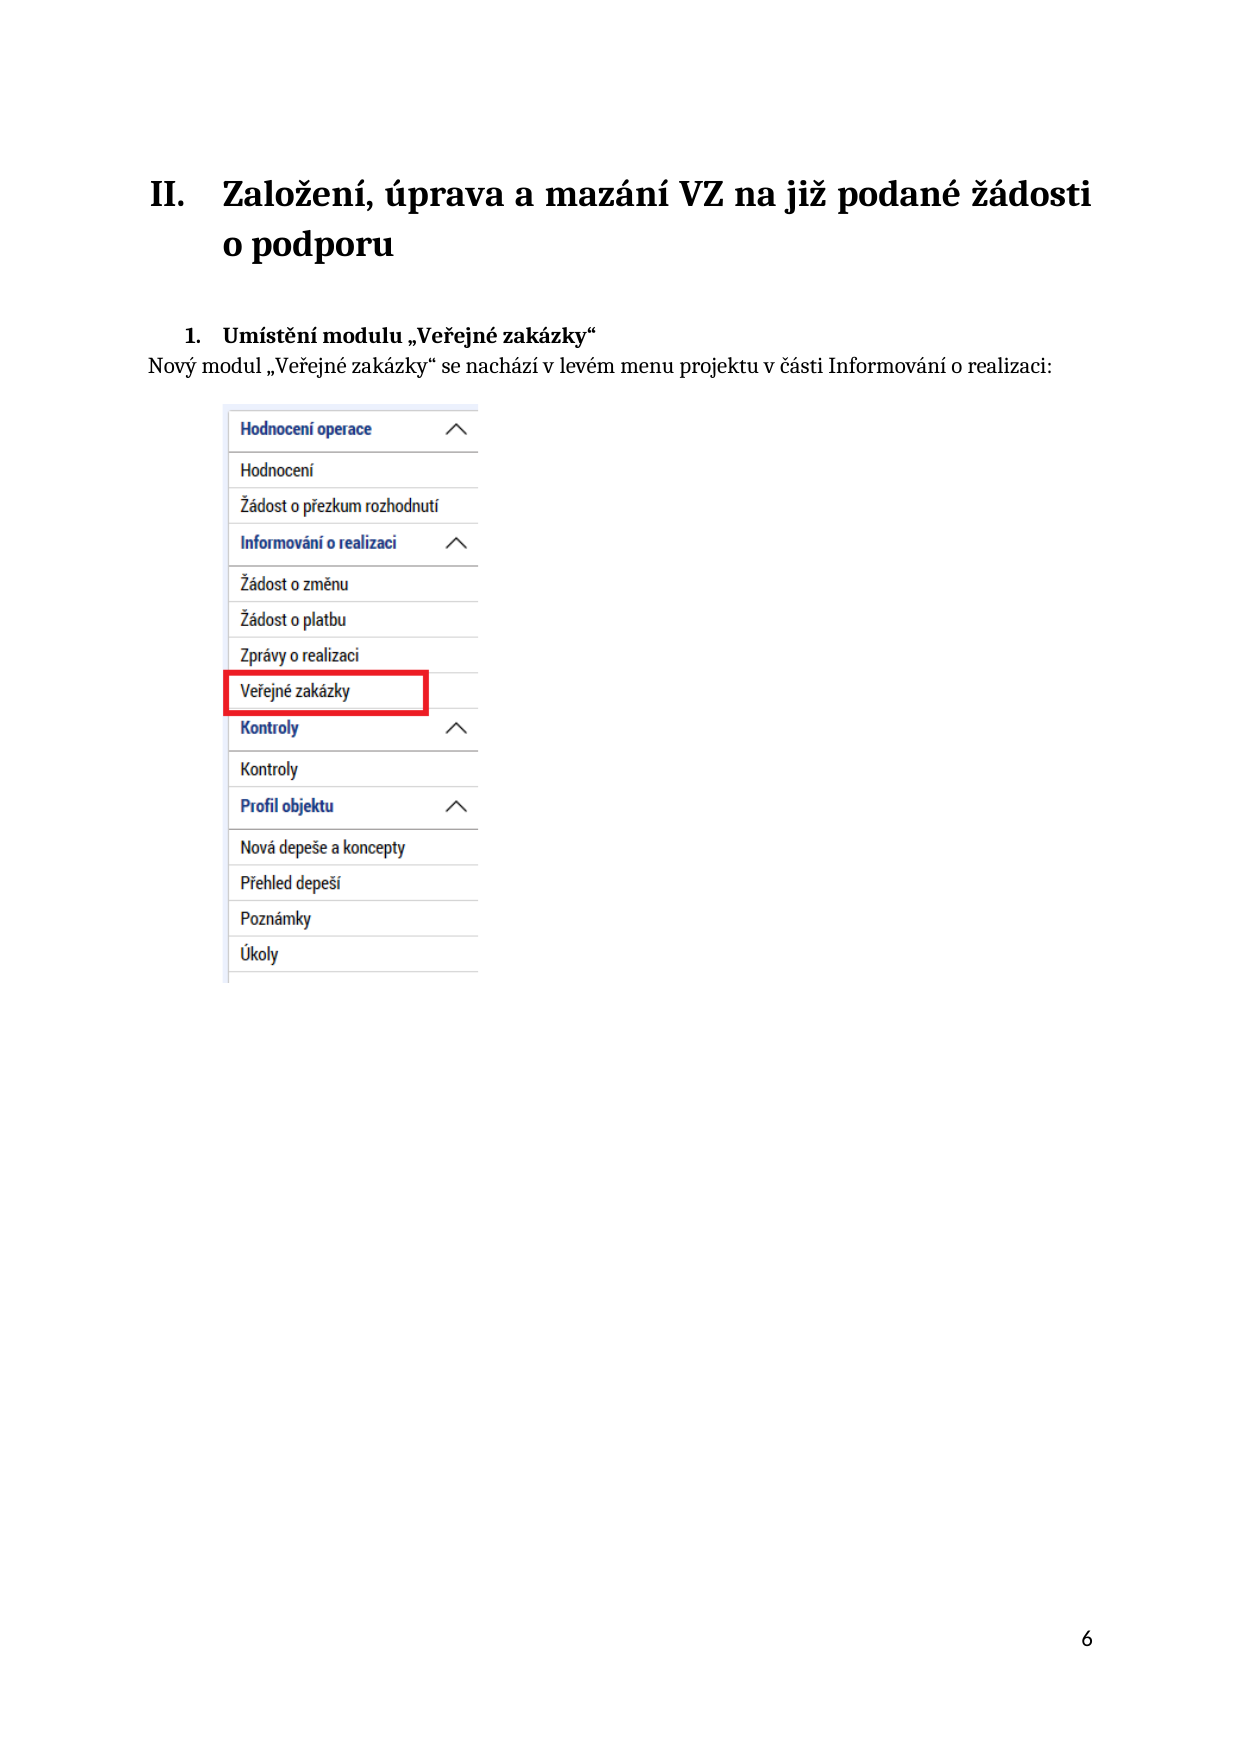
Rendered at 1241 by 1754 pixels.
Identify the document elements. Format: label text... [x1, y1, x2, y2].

subtitle Založení, úprava a mazání VZ na již podané žádosti o podporu [185, 173, 1093, 265]
text Nový modul „Veřejné zakázky“ se nachází v levém menu projektu v části Informování o realizaci: [148, 353, 1093, 379]
subtitle Umístění modulu „Veřejné zakázky“ [185, 323, 1093, 349]
picture [222, 404, 479, 983]
